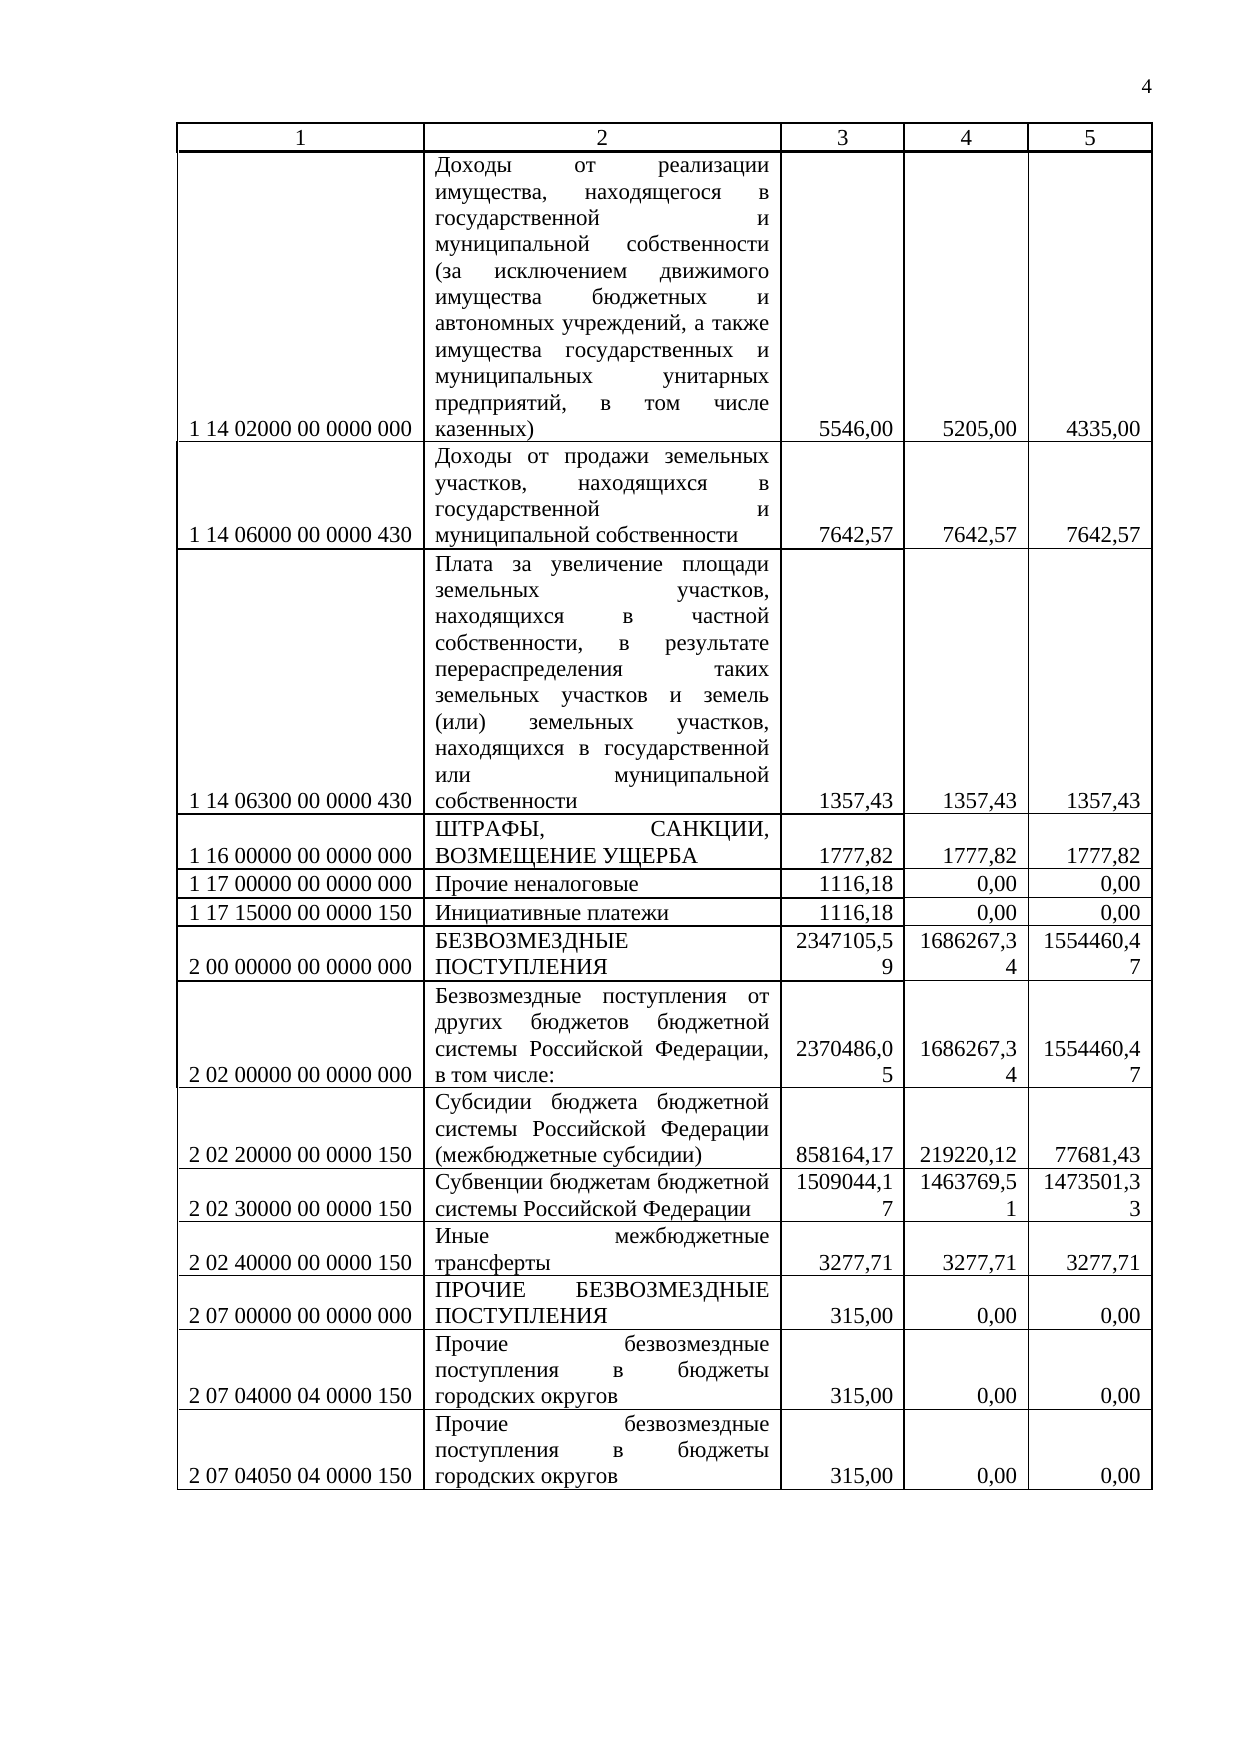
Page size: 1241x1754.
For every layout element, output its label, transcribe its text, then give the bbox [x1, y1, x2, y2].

table_cell 3277,71 [1029, 1222, 1151, 1275]
table_cell 1686267,34 [905, 926, 1028, 980]
table_cell 2 07 04050 04 0000 150 [178, 1410, 423, 1489]
table_cell Прочие безвозмездные поступления в бюджеты городских округов [425, 1330, 780, 1409]
table_cell 77681,43 [1029, 1088, 1151, 1167]
table_cell Субвенции бюджетам бюджетной системы Российской Федерации [425, 1169, 780, 1221]
table_cell 0,00 [1029, 1410, 1151, 1489]
table_cell БЕЗВОЗМЕЗДНЫЕ ПОСТУПЛЕНИЯ [425, 927, 780, 980]
table_cell 1357,43 [1029, 549, 1151, 813]
table_cell Доходы от продажи земельных участков, находящихся в государственной и муниципальной собственности [425, 442, 780, 548]
table_cell 2 07 04000 04 0000 150 [178, 1330, 423, 1409]
table_cell 1554460,47 [1029, 926, 1151, 980]
table_cell 0,00 [1029, 898, 1151, 925]
table_cell 1473501,33 [1029, 1169, 1151, 1221]
table_cell 1 17 00000 00 0000 000 [178, 870, 423, 897]
table_cell 0,00 [1029, 869, 1151, 897]
table_header 1 [178, 124, 423, 150]
table_header 5 [1029, 124, 1151, 150]
table_cell 1509044,17 [782, 1169, 903, 1221]
table_cell 2 02 00000 00 0000 000 [178, 982, 423, 1087]
table_cell 2347105,59 [782, 927, 903, 980]
table_cell 7642,57 [1029, 442, 1151, 548]
table_cell Субсидии бюджета бюджетной системы Российской Федерации (межбюджетные субсидии) [425, 1088, 780, 1167]
table_cell 1357,43 [782, 550, 903, 813]
table_cell 219220,12 [905, 1088, 1028, 1167]
table_cell 0,00 [1029, 1276, 1151, 1329]
table_cell 2 00 00000 00 0000 000 [178, 927, 423, 980]
table_cell 1 17 15000 00 0000 150 [178, 899, 423, 925]
table_cell Инициативные платежи [425, 899, 780, 925]
table_cell Иные межбюджетные трансферты [425, 1222, 780, 1275]
table_cell 5205,00 [905, 153, 1028, 441]
table_cell 315,00 [782, 1330, 903, 1409]
table_cell 2 02 20000 00 0000 150 [178, 1088, 423, 1167]
table_cell 1 14 02000 00 0000 000 [178, 151, 423, 441]
table_cell 4335,00 [1029, 153, 1151, 441]
table_cell 2 02 40000 00 0000 150 [178, 1222, 423, 1275]
table_cell 1116,18 [782, 899, 903, 925]
table_cell 1777,82 [782, 815, 903, 868]
table_cell Плата за увеличение площади земельных участков, находящихся в частной собственности, в результате перераспределения таких земельных участков и земель (или) земельных участков, находящихся в государственной или муниципальной собственности [425, 550, 780, 813]
table_cell Безвозмездные поступления от других бюджетов бюджетной системы Российской Федерации, в том числе: [425, 982, 780, 1087]
table_cell 1554460,47 [1029, 981, 1151, 1087]
table_cell 0,00 [1029, 1330, 1151, 1409]
table_cell 1357,43 [905, 549, 1028, 813]
table_cell 0,00 [905, 898, 1028, 925]
table_cell 2370486,05 [782, 982, 903, 1087]
table_header 2 [425, 124, 780, 150]
table_cell 315,00 [782, 1410, 903, 1489]
table_cell 1686267,34 [905, 981, 1028, 1087]
table_cell 2 07 00000 00 0000 000 [178, 1276, 423, 1329]
table_cell 7642,57 [905, 442, 1028, 548]
table_header 4 [905, 124, 1027, 150]
table_cell Прочие безвозмездные поступления в бюджеты городских округов [425, 1410, 780, 1489]
table_cell Доходы от реализации имущества, находящегося в государственной и муниципальной собственности (за исключением движимого имущества бюджетных и автономных учреждений, а также имущества государственных и муниципальных унитарных предприятий, в том числе казенных) [425, 153, 780, 441]
table_cell ПРОЧИЕ БЕЗВОЗМЕЗДНЫЕ ПОСТУПЛЕНИЯ [425, 1276, 780, 1329]
table_cell 1 14 06300 00 0000 430 [178, 550, 423, 813]
table_cell 858164,17 [782, 1088, 903, 1167]
table_header 3 [782, 124, 903, 150]
table_cell 1116,18 [782, 870, 903, 897]
table_cell 1777,82 [1029, 814, 1151, 868]
table_cell 0,00 [905, 1410, 1028, 1489]
table_cell 1777,82 [905, 814, 1028, 868]
table_cell 2 02 30000 00 0000 150 [178, 1169, 423, 1221]
table_cell 1 16 00000 00 0000 000 [178, 815, 423, 868]
table_cell 0,00 [905, 1276, 1028, 1329]
table_cell 7642,57 [782, 442, 903, 548]
table_cell Прочие неналоговые [425, 870, 780, 897]
table_cell 5546,00 [782, 153, 903, 441]
table_cell 3277,71 [905, 1222, 1028, 1275]
table_cell 1 14 06000 00 0000 430 [178, 442, 423, 548]
table_cell 0,00 [905, 869, 1028, 897]
table_cell 3277,71 [782, 1222, 903, 1275]
table_cell 315,00 [782, 1276, 903, 1329]
table_cell 1463769,51 [905, 1169, 1028, 1221]
table_cell ШТРАФЫ, САНКЦИИ, ВОЗМЕЩЕНИЕ УЩЕРБА [425, 815, 780, 868]
table_cell 0,00 [905, 1330, 1028, 1409]
